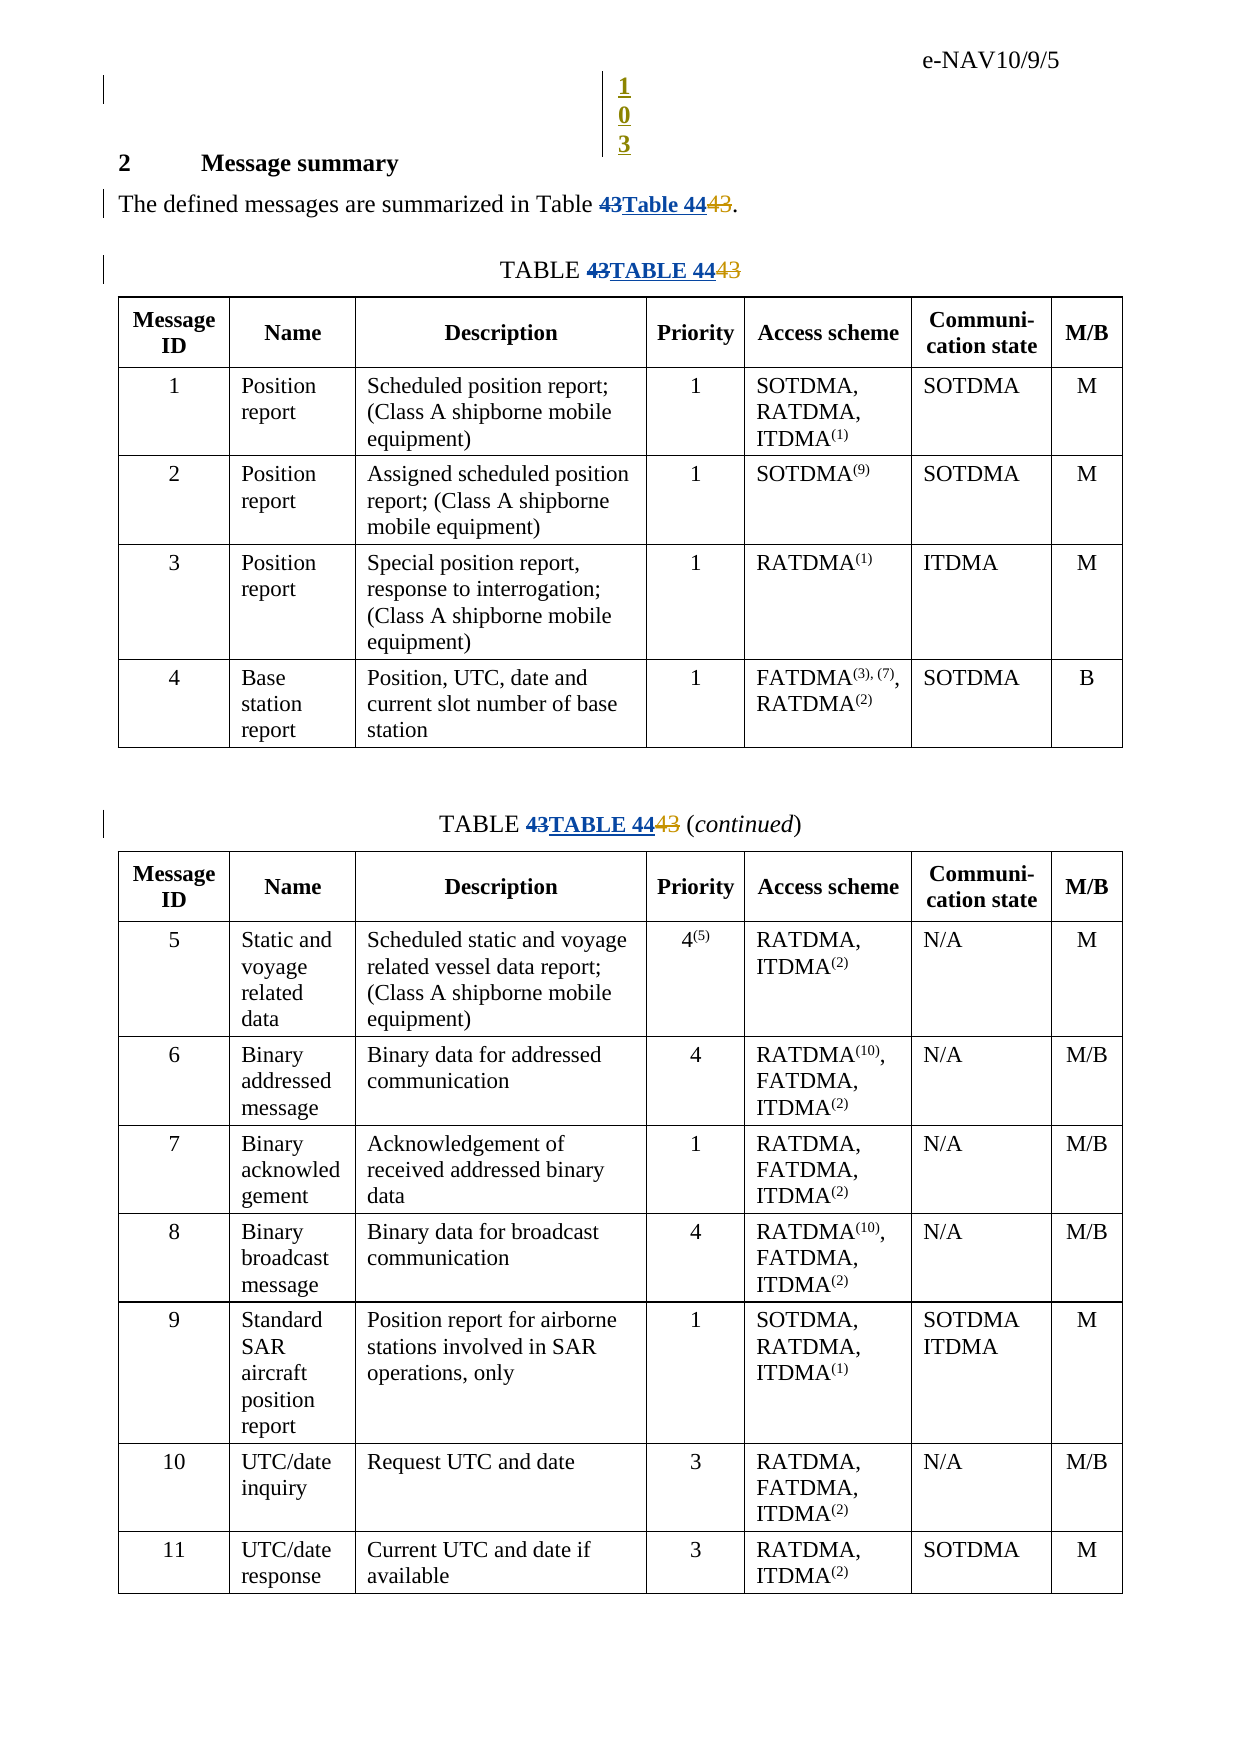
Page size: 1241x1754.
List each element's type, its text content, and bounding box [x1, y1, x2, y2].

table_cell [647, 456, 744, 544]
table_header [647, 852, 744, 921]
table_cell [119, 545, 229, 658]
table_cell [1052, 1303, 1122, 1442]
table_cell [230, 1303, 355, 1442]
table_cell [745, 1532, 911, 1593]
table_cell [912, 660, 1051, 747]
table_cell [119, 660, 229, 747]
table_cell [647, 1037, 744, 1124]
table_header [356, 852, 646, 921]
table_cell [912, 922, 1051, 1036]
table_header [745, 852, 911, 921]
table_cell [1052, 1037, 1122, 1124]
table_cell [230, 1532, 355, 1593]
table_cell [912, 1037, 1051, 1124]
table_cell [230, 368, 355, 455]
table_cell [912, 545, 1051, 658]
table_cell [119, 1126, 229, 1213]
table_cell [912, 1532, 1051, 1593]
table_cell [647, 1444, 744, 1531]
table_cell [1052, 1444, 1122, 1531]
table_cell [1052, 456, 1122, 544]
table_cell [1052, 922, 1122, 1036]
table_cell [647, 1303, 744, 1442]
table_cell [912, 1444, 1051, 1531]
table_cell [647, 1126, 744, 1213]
subtitle 2 Message summary [118, 148, 1122, 176]
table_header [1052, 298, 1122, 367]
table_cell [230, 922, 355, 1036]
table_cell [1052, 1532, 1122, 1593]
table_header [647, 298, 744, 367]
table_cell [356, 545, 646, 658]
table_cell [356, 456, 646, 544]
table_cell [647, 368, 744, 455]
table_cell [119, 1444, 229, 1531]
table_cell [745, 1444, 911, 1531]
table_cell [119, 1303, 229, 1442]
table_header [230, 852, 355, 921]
text TABLE (continued) [118, 809, 1122, 838]
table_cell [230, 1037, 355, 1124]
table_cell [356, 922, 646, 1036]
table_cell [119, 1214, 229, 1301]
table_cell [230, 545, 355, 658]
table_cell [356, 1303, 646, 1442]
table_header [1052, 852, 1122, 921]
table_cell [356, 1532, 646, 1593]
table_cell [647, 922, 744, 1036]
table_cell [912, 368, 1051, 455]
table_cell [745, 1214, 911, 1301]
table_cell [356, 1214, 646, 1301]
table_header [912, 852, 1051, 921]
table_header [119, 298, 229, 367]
text The defined messages are summarized in Table . [118, 189, 1122, 218]
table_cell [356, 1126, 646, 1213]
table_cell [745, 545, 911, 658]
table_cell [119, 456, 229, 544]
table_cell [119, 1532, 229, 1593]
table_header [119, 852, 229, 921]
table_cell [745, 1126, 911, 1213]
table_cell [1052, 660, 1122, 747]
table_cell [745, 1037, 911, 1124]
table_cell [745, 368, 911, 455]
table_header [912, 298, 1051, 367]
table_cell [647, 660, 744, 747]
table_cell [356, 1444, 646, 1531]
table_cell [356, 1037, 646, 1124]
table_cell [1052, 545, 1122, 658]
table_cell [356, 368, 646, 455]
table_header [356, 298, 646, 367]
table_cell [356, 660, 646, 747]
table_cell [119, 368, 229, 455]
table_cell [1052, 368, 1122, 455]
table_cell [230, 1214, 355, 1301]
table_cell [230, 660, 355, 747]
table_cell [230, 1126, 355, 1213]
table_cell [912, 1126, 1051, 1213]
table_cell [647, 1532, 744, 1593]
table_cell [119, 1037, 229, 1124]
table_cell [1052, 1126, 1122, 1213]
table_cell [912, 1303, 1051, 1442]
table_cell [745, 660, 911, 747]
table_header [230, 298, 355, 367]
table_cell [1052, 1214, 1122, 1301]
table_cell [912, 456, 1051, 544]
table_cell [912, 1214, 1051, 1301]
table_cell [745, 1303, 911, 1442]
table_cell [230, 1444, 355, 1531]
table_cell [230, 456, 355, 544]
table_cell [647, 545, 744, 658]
text TABLE [118, 255, 1122, 284]
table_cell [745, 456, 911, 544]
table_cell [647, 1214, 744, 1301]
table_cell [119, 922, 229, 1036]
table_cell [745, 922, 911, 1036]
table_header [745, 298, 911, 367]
